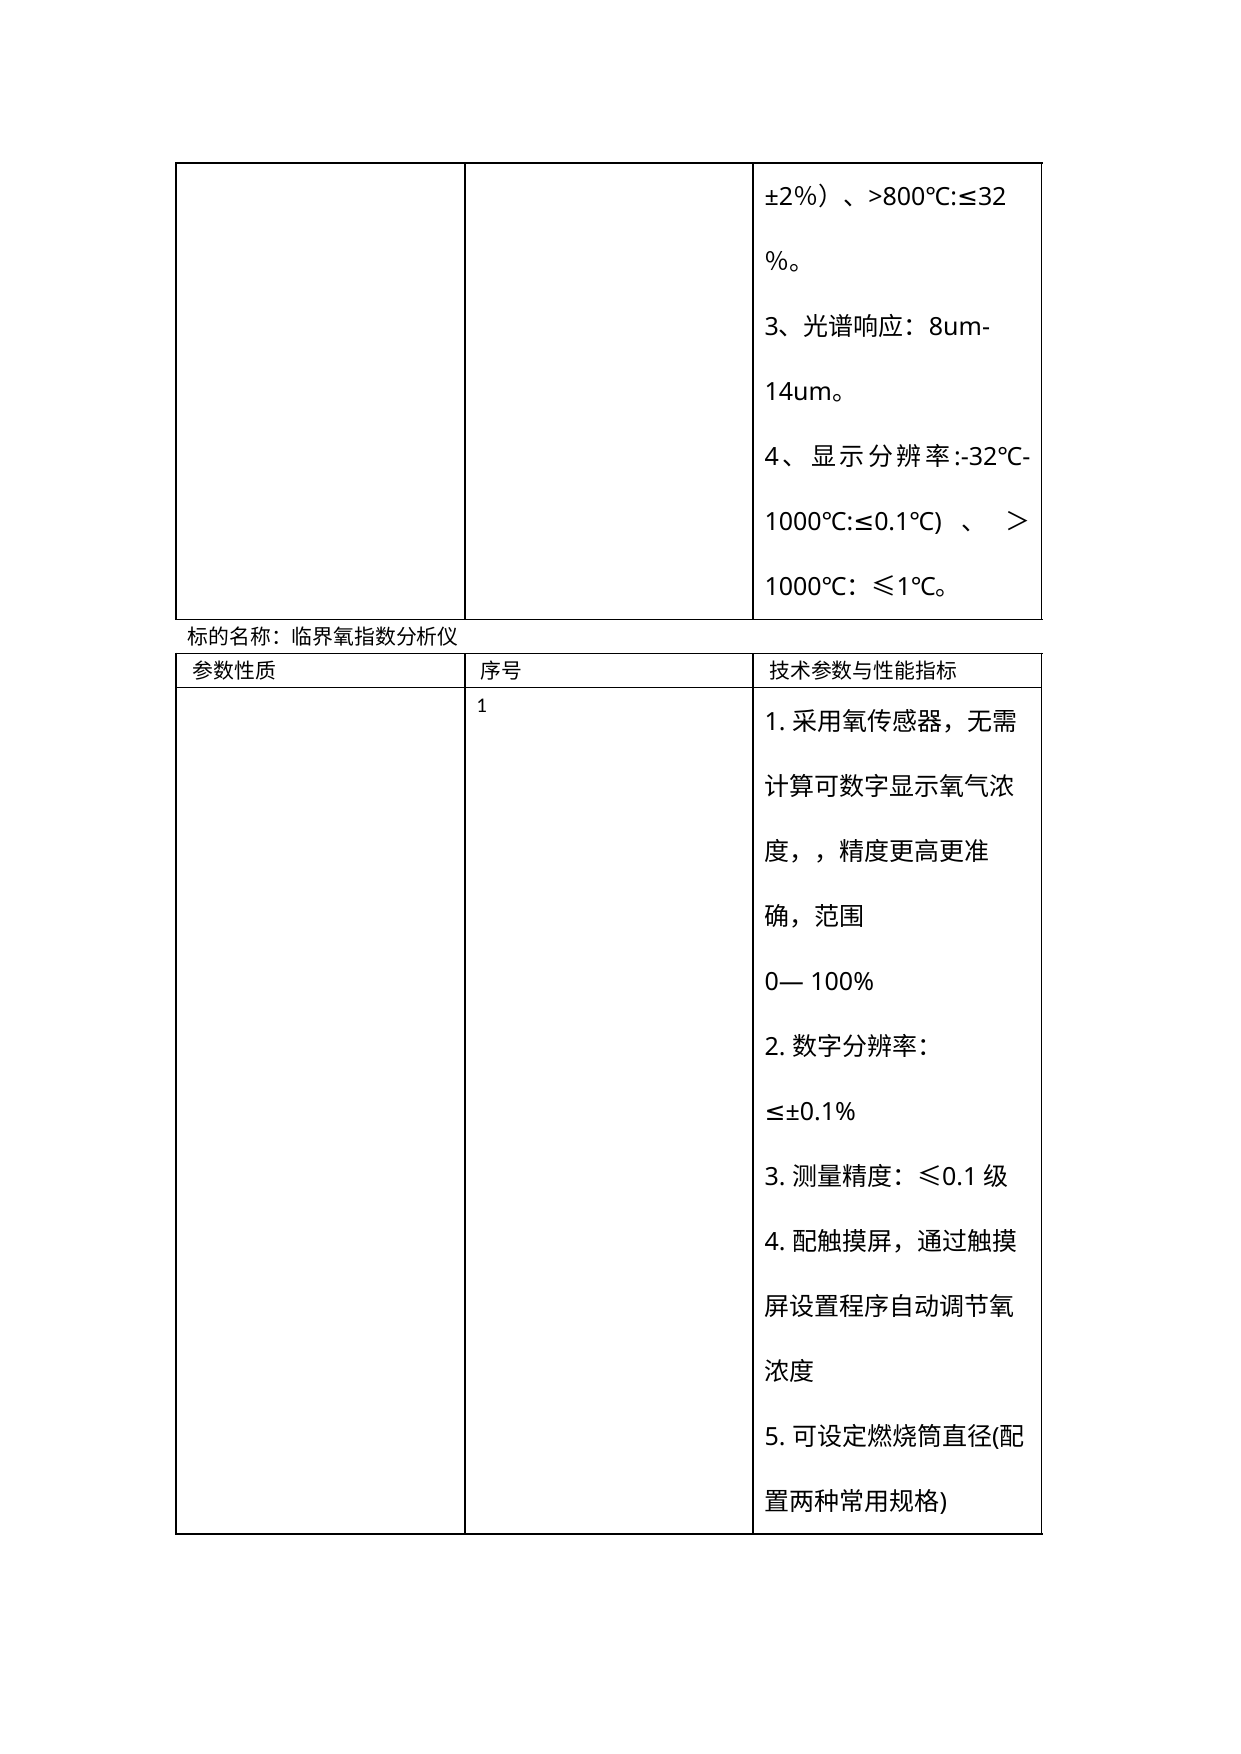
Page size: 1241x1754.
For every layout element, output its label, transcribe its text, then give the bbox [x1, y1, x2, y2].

table_cell 1 [466, 164, 752, 618]
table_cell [754, 688, 1041, 1533]
table_header 技术参数与性能指标 [754, 654, 1041, 687]
table_header 参数性质 [177, 654, 464, 687]
table_header 序号 [466, 654, 752, 687]
table_cell [177, 164, 464, 618]
table_cell [177, 688, 464, 1533]
table_cell 1 [466, 688, 752, 1533]
text 标的名称：临界氧指数分析仪 [187, 620, 1053, 653]
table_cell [754, 164, 1041, 618]
